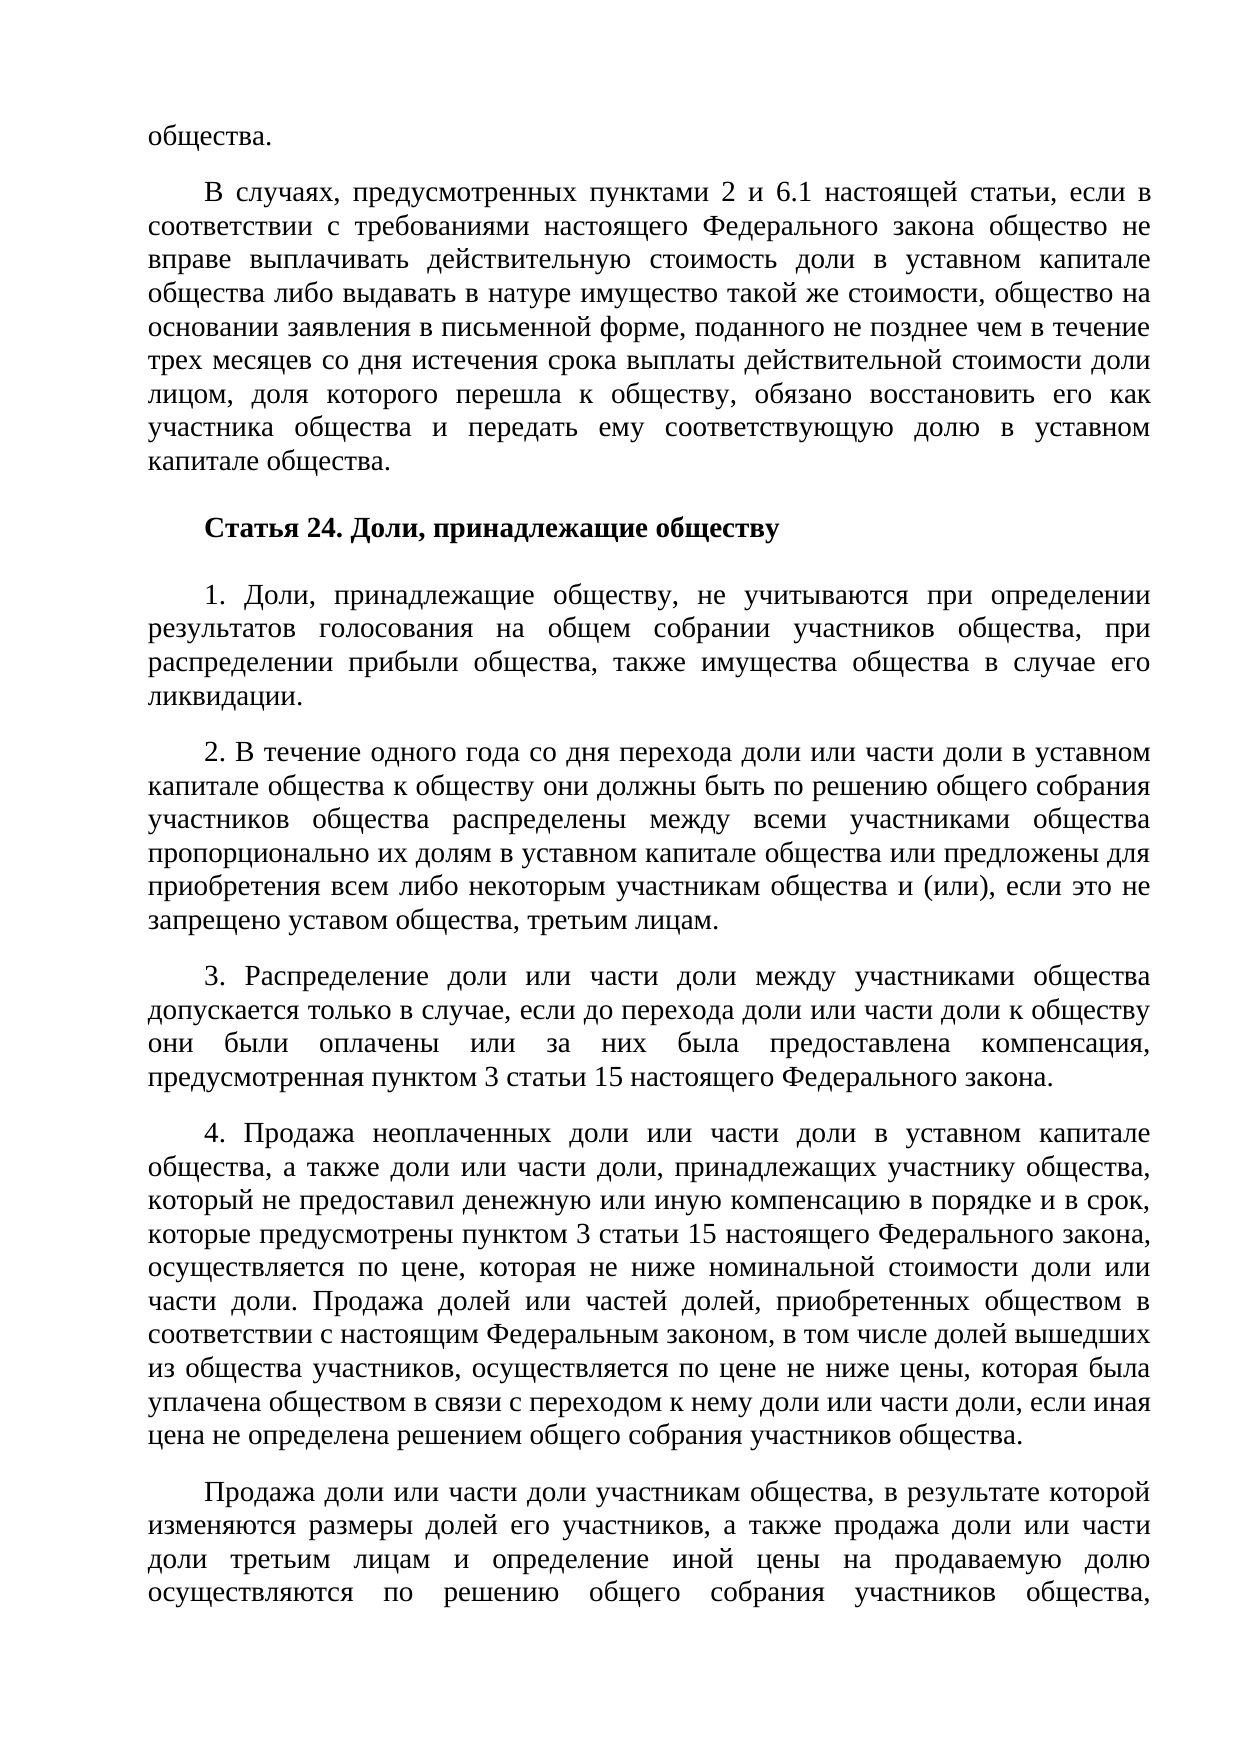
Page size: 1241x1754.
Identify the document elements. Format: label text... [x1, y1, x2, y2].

text В случаях, предусмотренных пунктами 2 и 6.1 настоящей статьи, если в соответствии с требованиями настоящего Федерального закона общество не вправе выплачивать действительную стоимость доли в уставном капитале общества либо выдавать в натуре имущество такой же стоимости, общество на основании заявления в письменной форме, поданного не позднее чем в течение трех месяцев со дня истечения срока выплаты действительной стоимости доли лицом, доля которого перешла к обществу, обязано восстановить его как участника общества и передать ему соответствующую долю в уставном капитале общества. [148, 174, 1152, 476]
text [148, 1474, 1152, 1608]
text 2. В течение одного года со дня перехода доли или части доли в уставном капитале общества к обществу они должны быть по решению общего собрания участников общества распределены между всеми участниками общества пропорционально их долям в уставном капитале общества или предложены для приобретения всем либо некоторым участникам общества и (или), если это не запрещено уставом общества, третьим лицам. [148, 734, 1152, 935]
text 3. Распределение доли или части доли между участниками общества допускается только в случае, если до перехода доли или части доли к обществу они были оплачены или за них была предоставлена компенсация, предусмотренная пунктом 3 статьи 15 настоящего Федерального закона. [148, 958, 1152, 1092]
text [148, 118, 1152, 152]
title Статья 24. Доли, принадлежащие обществу [148, 510, 1152, 543]
text 1. Доли, принадлежащие обществу, не учитываются при определении результатов голосования на общем собрании участников общества, при распределении прибыли общества, также имущества общества в случае его ликвидации. [148, 577, 1152, 711]
text 4. Продажа неоплаченных доли или части доли в уставном капитале общества, а также доли или части доли, принадлежащих участнику общества, который не предоставил денежную или иную компенсацию в порядке и в срок, которые предусмотрены пунктом 3 статьи 15 настоящего Федерального закона, осуществляется по цене, которая не ниже номинальной стоимости доли или части доли. Продажа долей или частей долей, приобретенных обществом в соответствии с настоящим Федеральным законом, в том числе долей вышедших из общества участников, осуществляется по цене не ниже цены, которая была уплачена обществом в связи с переходом к нему доли или части доли, если иная цена не определена решением общего собрания участников общества. [148, 1115, 1152, 1451]
